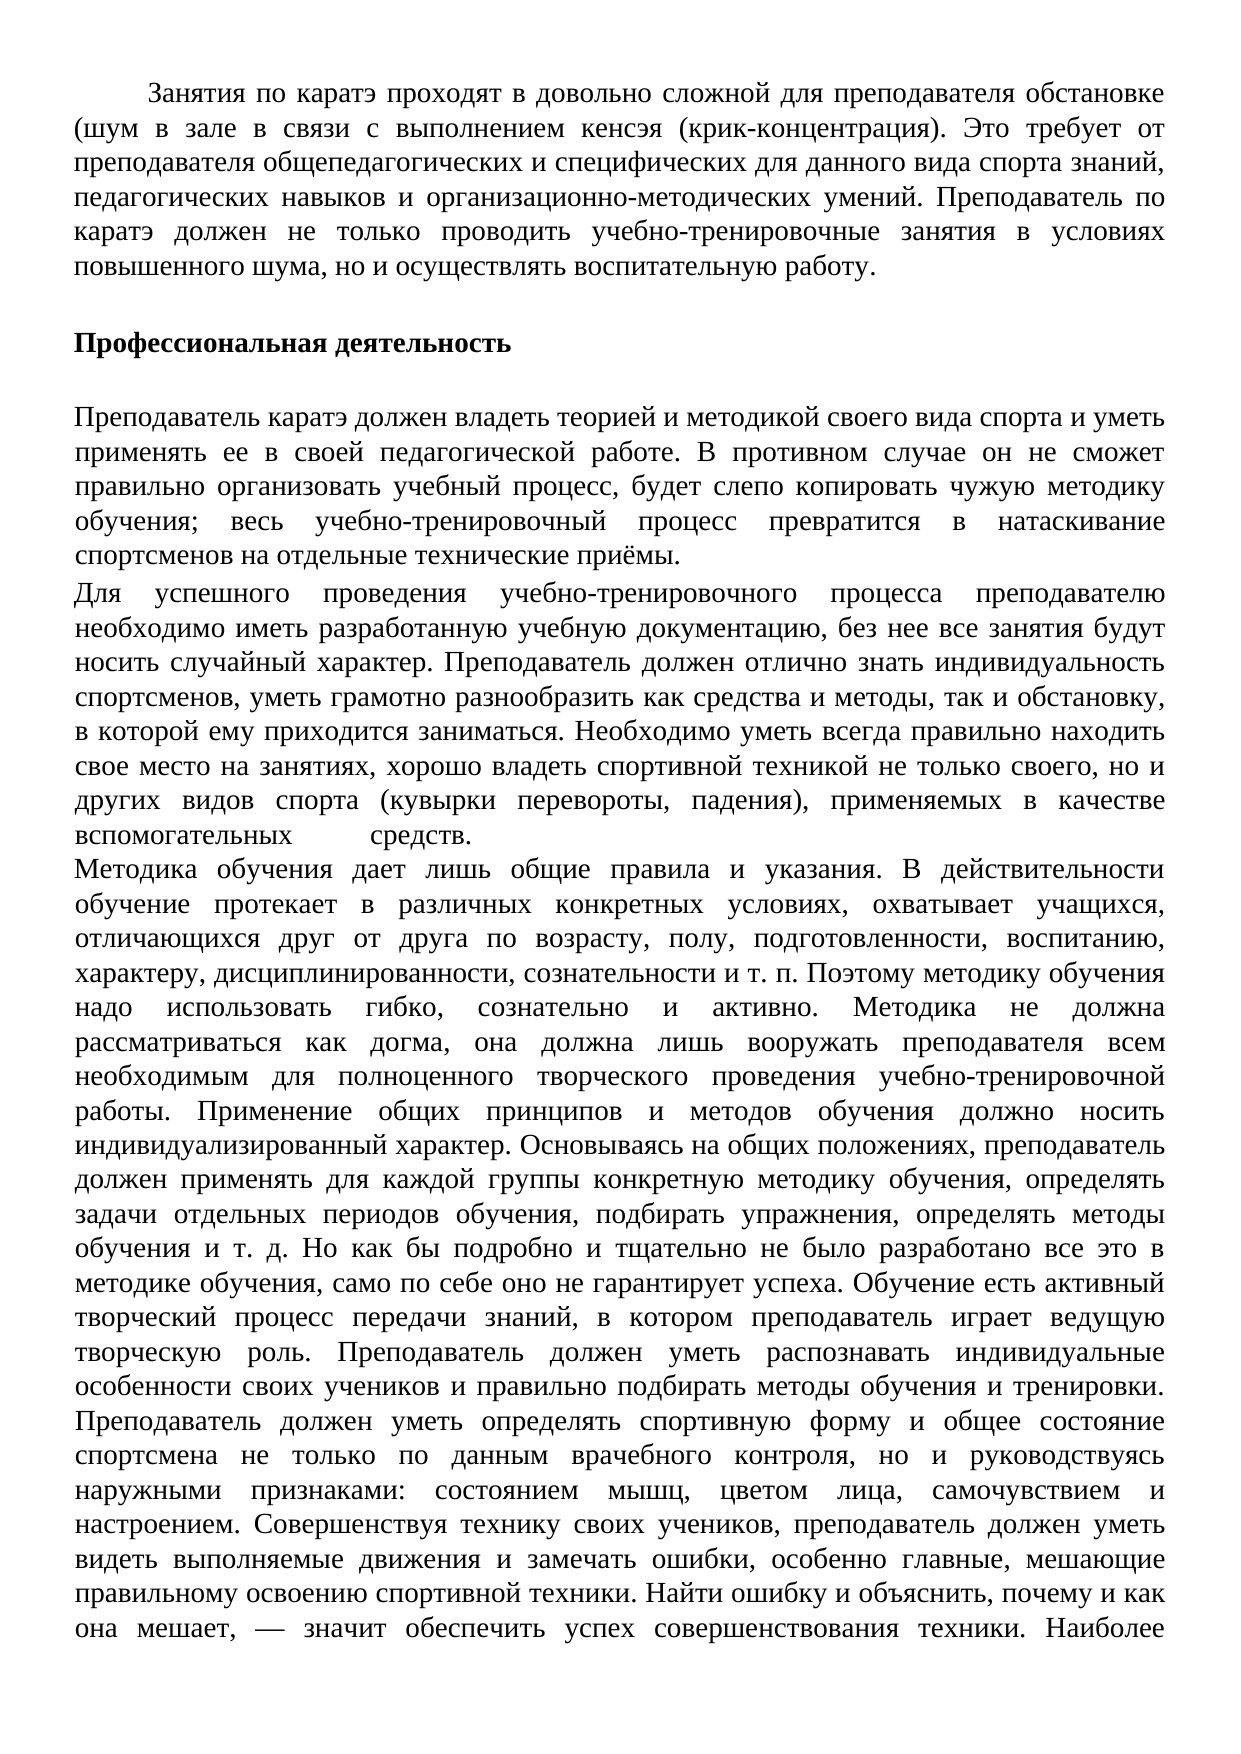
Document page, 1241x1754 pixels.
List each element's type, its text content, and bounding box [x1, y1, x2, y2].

text Занятия по каратэ проходят в довольно сложной для преподавателя обстановке (шум в зале в связи с выполнением кенсэя (крик-концентрация). Это требует от преподавателя общепедагогических и специфических для данного вида спорта знаний, педагогических навыков и организационно-методических умений. Преподаватель по каратэ должен не только проводить учебно-тренировочные занятия в условиях повышенного шума, но и осуществлять воспитательную работу. [73, 75, 1166, 281]
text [73, 851, 1166, 1643]
text Для успешного проведения учебно-тренировочного процесса преподавателю необходимо иметь разработанную учебную документацию, без нее все занятия будут носить случайный характер. Преподаватель должен отлично знать индивидуальность спортсменов, уметь грамотно разнообразить как средства и методы, так и обстановку, в которой ему приходится заниматься. Необходимо уметь всегда правильно находить свое место на занятиях, хорошо владеть спортивной техникой не только своего, но и других видов спорта (кувырки перевороты, падения), применяемых в качестве вспомогательных средств. [73, 576, 1166, 850]
subtitle Профессиональная деятельность [73, 325, 1165, 359]
text Преподаватель каратэ должен владеть теорией и методикой своего вида спорта и уметь применять ее в своей педагогической работе. В противном случае он не сможет правильно организовать учебный процесс, будет слепо копировать чужую методику обучения; весь учебно-тренировочный процесс превратится в натаскивание спортсменов на отдельные технические приёмы. [73, 399, 1166, 571]
